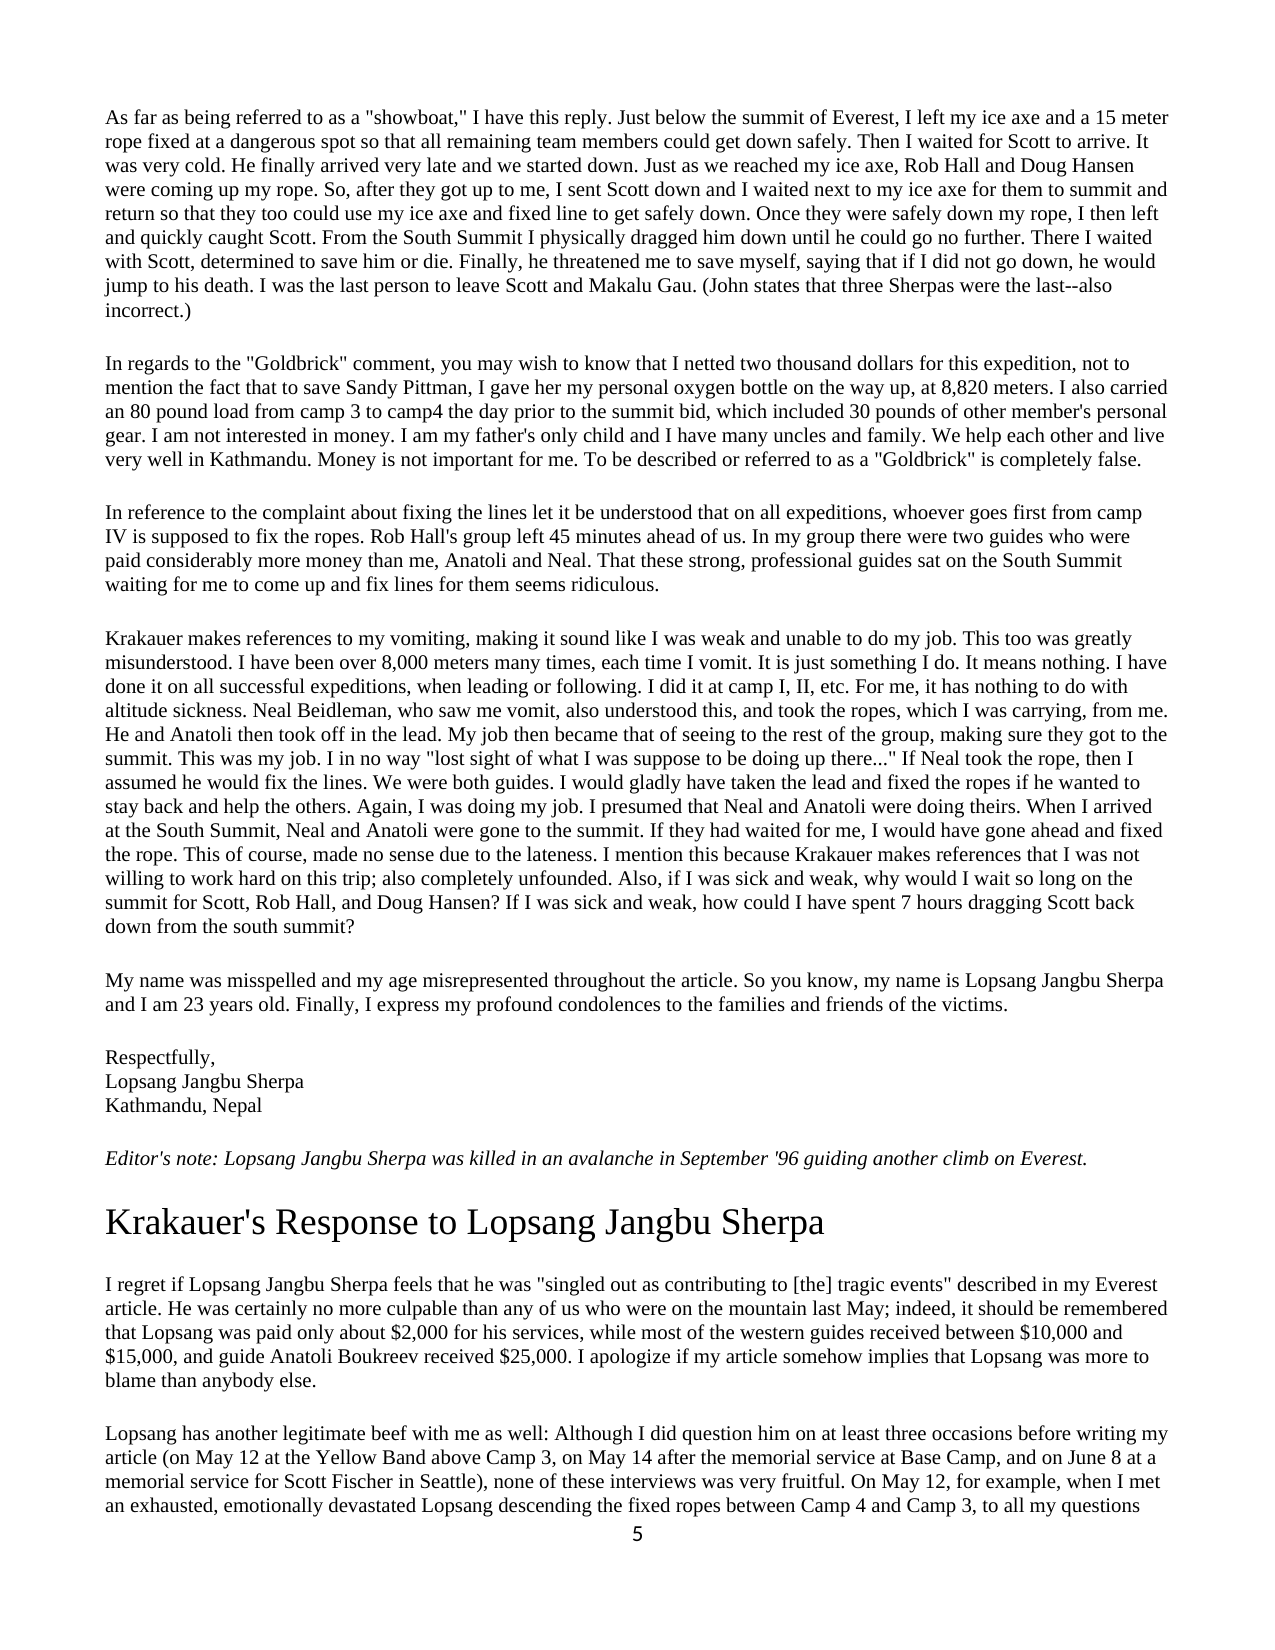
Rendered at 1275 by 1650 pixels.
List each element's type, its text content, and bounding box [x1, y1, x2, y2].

text In regards to the "Goldbrick" comment, you may wish to know that I netted two thousand dollars for this expedition, not to mention the fact that to save Sandy Pittman, I gave her my personal oxygen bottle on the way up, at 8,820 meters. I also carried an 80 pound load from camp 3 to camp4 the day prior to the summit bid, which included 30 pounds of other member's personal gear. I am not interested in money. I am my father's only child and I have many uncles and family. We help each other and live very well in Kathmandu. Money is not important for me. To be described or referred to as a "Goldbrick" is completely false. [105, 351, 1170, 471]
text As far as being referred to as a "showboat," I have this reply. Just below the summit of Everest, I left my ice axe and a 15 meter rope fixed at a dangerous spot so that all remaining team members could get down safely. Then I waited for Scott to arrive. It was very cold. He finally arrived very late and we started down. Just as we reached my ice axe, Rob Hall and Doug Hansen were coming up my rope. So, after they got up to me, I sent Scott down and I waited next to my ice axe for them to summit and return so that they too could use my ice axe and fixed line to get safely down. Once they were safely down my rope, I then left and quickly caught Scott. From the South Summit I physically dragged him down until he could go no further. There I waited with Scott, determined to save him or die. Finally, he threatened me to save myself, saying that if I did not go down, he would jump to his death. I was the last person to leave Scott and Makalu Gau. (John states that three Sherpas were the last--also incorrect.) [105, 105, 1170, 322]
text Krakauer makes references to my vomiting, making it sound like I was weak and unable to do my job. This too was greatly misunderstood. I have been over 8,000 meters many times, each time I vomit. It is just something I do. It means nothing. I have done it on all successful expeditions, when leading or following. I did it at camp I, II, etc. For me, it has nothing to do with altitude sickness. Neal Beidleman, who saw me vomit, also understood this, and took the ropes, which I was carrying, from me. He and Anatoli then took off in the lead. My job then became that of seeing to the rest of the group, making sure they got to the summit. This was my job. I in no way "lost sight of what I was suppose to be doing up there..." If Neal took the rope, then I assumed he would fix the lines. We were both guides. I would gladly have taken the lead and fixed the ropes if he wanted to stay back and help the others. Again, I was doing my job. I presumed that Neal and Anatoli were doing theirs. When I arrived at the South Summit, Neal and Anatoli were gone to the summit. If they had waited for me, I would have gone ahead and fixed the rope. This of course, made no sense due to the lateness. I mention this because Krakauer makes references that I was not willing to work hard on this trip; also completely unfounded. Also, if I was sick and weak, why would I wait so long on the summit for Scott, Rob Hall, and Doug Hansen? If I was sick and weak, how could I have spent 7 hours dragging Scott back down from the south summit? [105, 626, 1170, 938]
text Respectfully, Lopsang Jangbu Sherpa Kathmandu, Nepal [105, 1045, 1170, 1117]
text Krakauer's Response to Lopsang Jangbu Sherpa [105, 1199, 1170, 1243]
text My name was misspelled and my age misrepresented throughout the article. So you know, my name is Lopsang Jangbu Sherpa and I am 23 years old. Finally, I express my profound condolences to the families and friends of the victims. [105, 968, 1170, 1016]
text Editor's note: Lopsang Jangbu Sherpa was killed in an avalanche in September '96 guiding another climb on Everest. [105, 1146, 1170, 1170]
text I regret if Lopsang Jangbu Sherpa feels that he was "singled out as contributing to [the] tragic events" described in my Everest article. He was certainly no more culpable than any of us who were on the mountain last May; indeed, it should be remembered that Lopsang was paid only about $2,000 for his services, while most of the western guides received between $10,000 and $15,000, and guide Anatoli Boukreev received $25,000. I apologize if my article somehow implies that Lopsang was more to blame than anybody else. [105, 1272, 1170, 1392]
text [105, 1421, 1170, 1517]
text In reference to the complaint about fixing the lines let it be understood that on all expeditions, whoever goes first from camp IV is supposed to fix the ropes. Rob Hall's group left 45 minutes ahead of us. In my group there were two guides who were paid considerably more money than me, Anatoli and Neal. That these strong, professional guides sat on the South Summit waiting for me to come up and fix lines for them seems ridiculous. [105, 500, 1170, 596]
